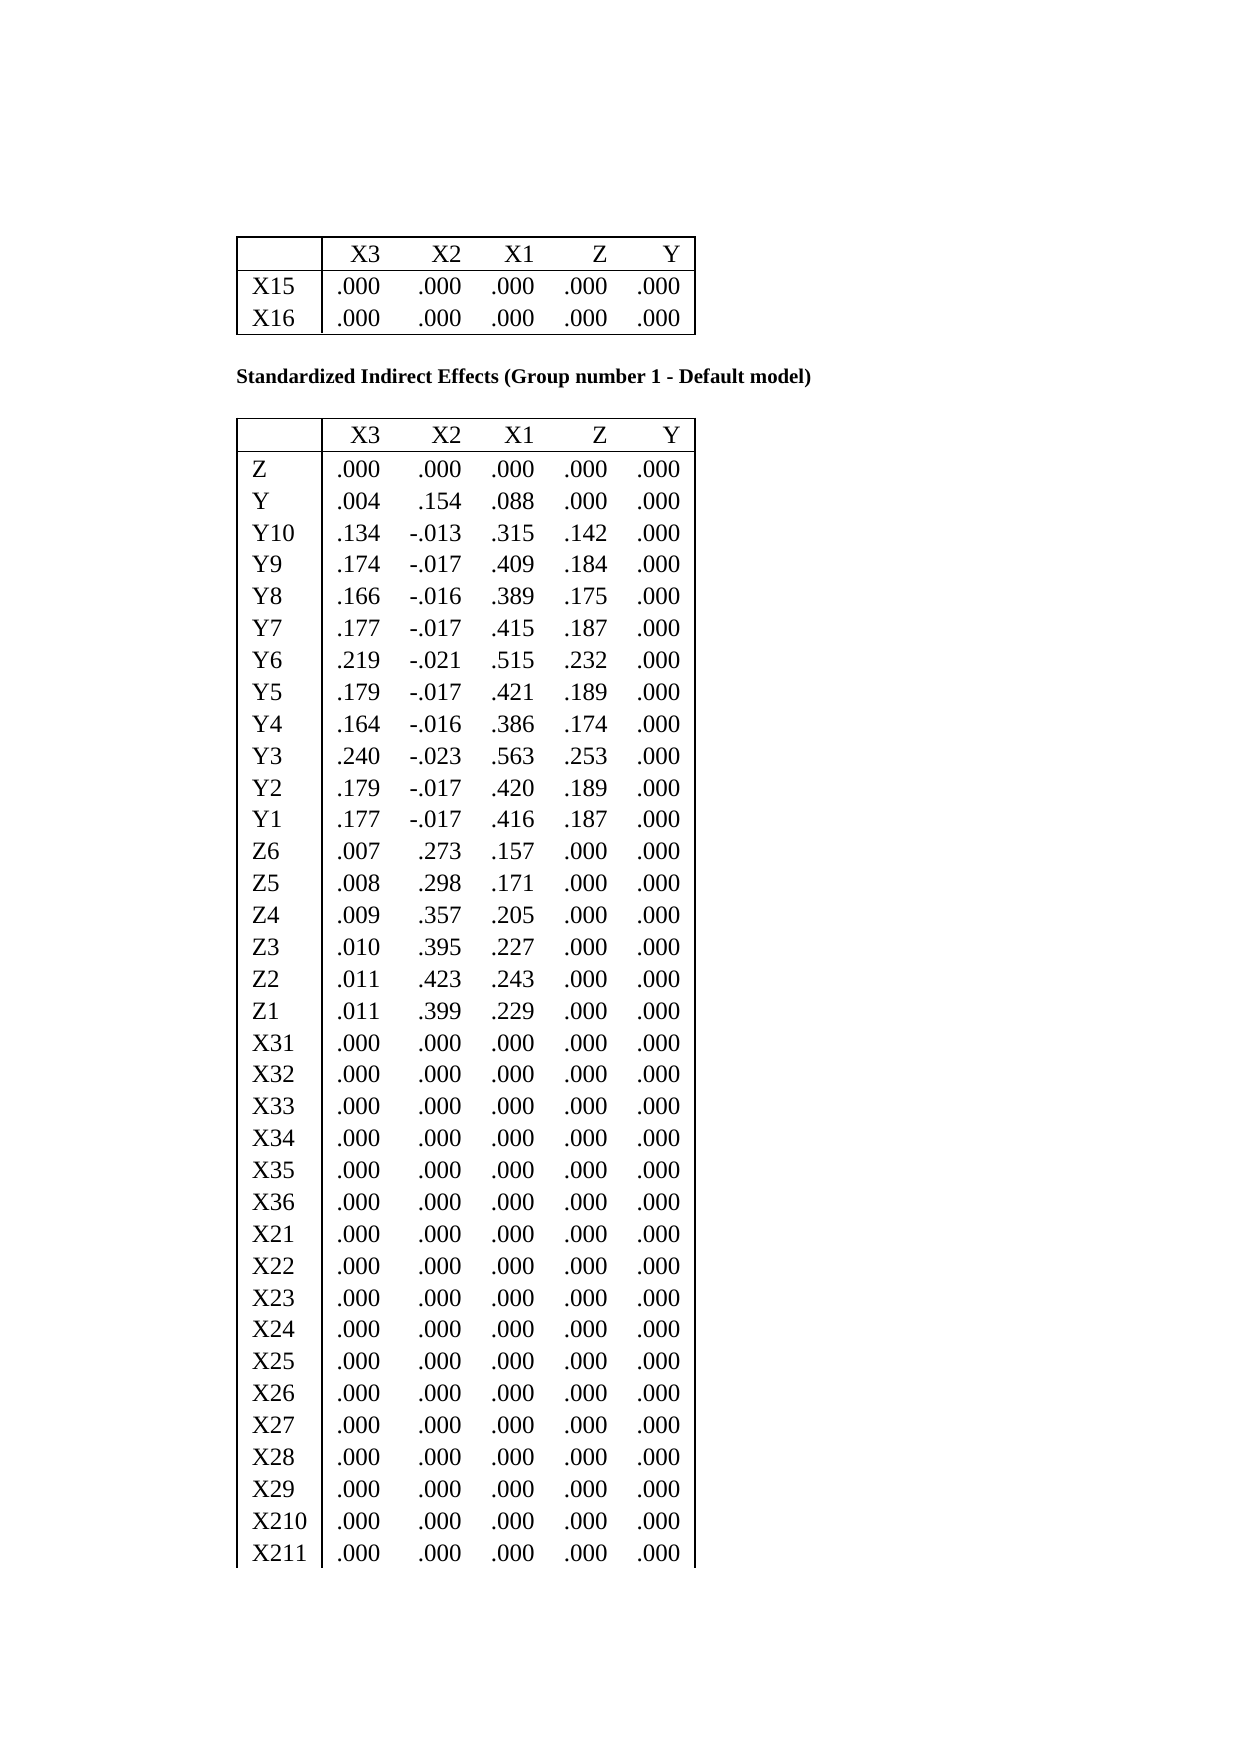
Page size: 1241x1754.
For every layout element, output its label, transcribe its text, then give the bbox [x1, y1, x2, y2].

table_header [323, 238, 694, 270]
text Standardized Indirect Effects (Group number 1 - Default model) [236, 364, 1063, 388]
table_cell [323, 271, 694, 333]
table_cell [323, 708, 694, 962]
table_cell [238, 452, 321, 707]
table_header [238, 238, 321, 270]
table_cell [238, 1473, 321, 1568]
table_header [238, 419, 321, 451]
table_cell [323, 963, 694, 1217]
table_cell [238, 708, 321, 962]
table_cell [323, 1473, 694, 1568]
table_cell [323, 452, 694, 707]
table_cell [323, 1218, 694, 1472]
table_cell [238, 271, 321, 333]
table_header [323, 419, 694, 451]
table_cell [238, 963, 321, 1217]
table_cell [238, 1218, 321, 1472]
